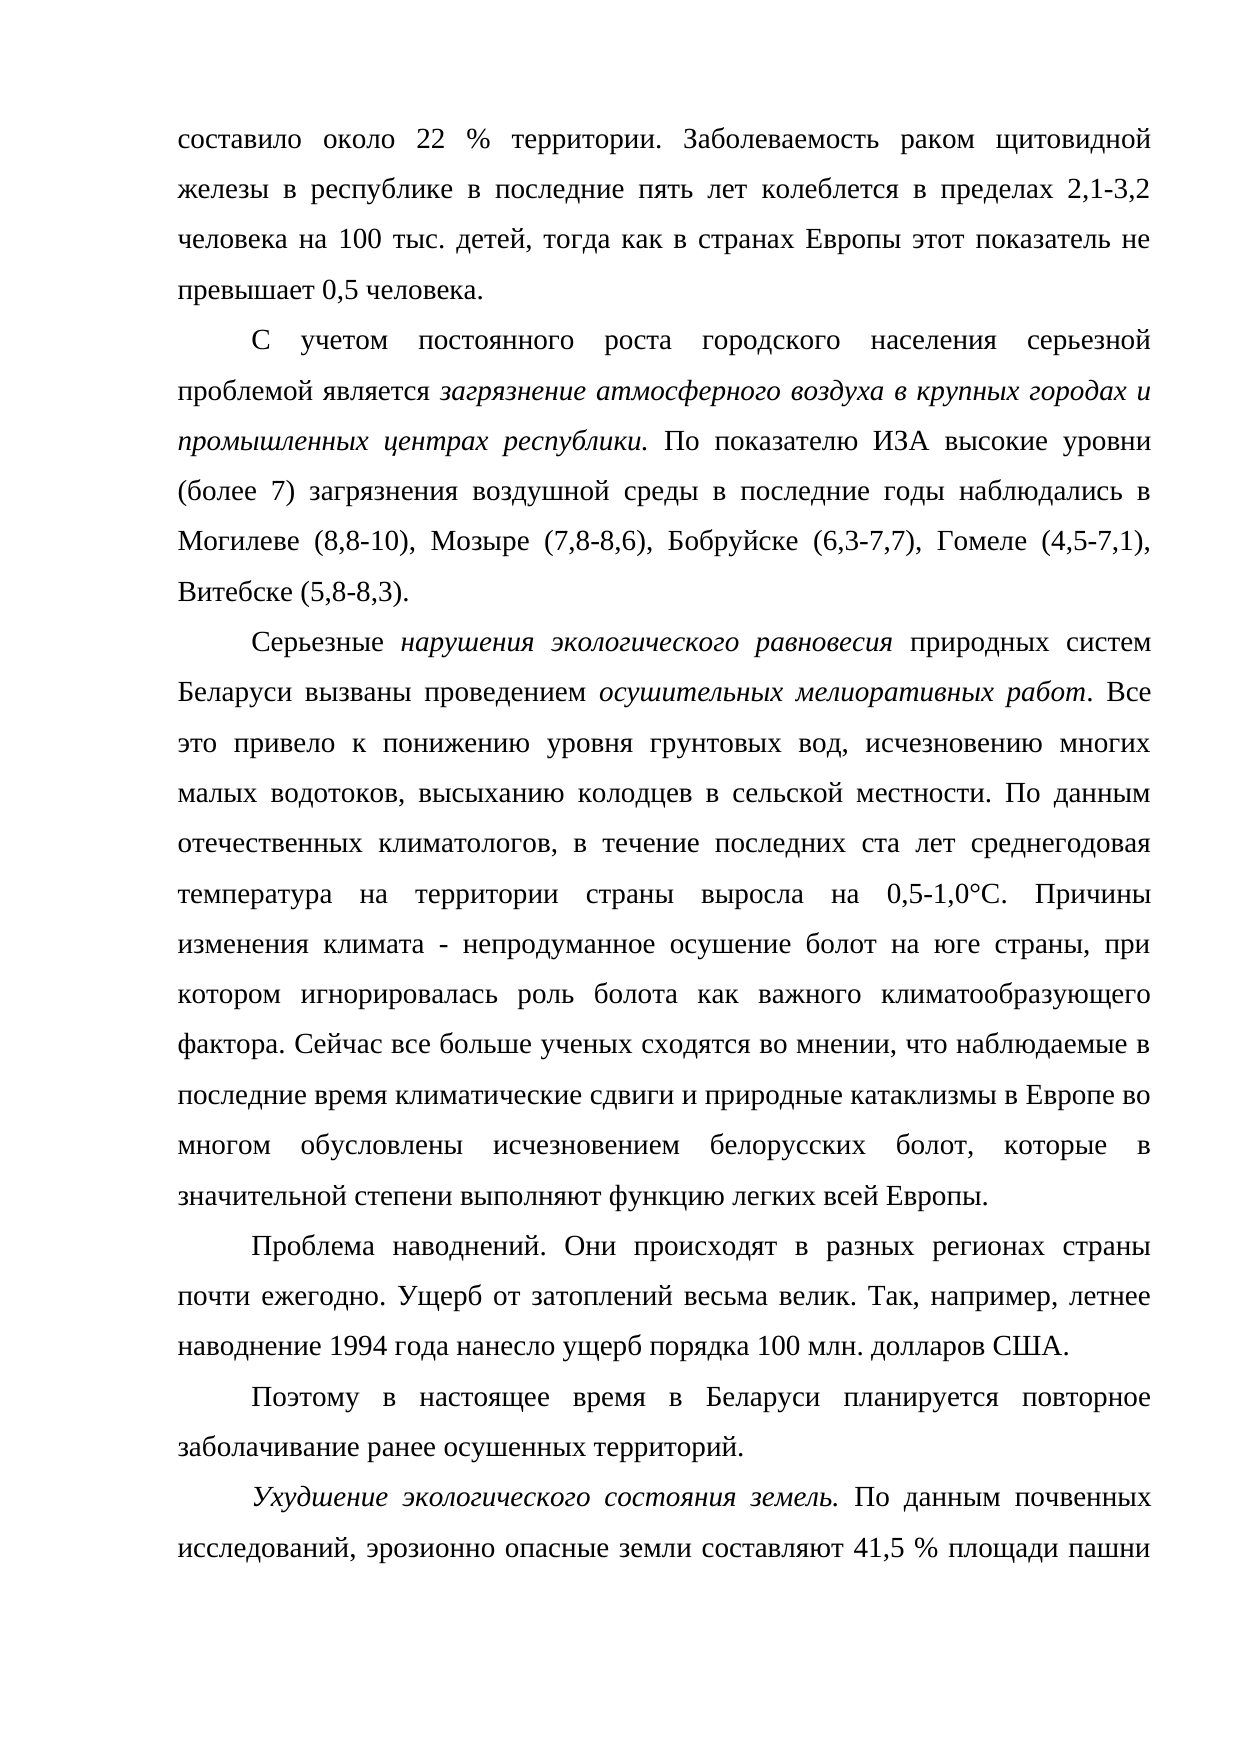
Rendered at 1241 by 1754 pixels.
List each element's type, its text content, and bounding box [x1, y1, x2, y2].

text С учетом постоянного роста городского населения серьезной проблемой является загрязнение атмосферного воздуха в крупных городах и промышленных центрах республики. По показателю ИЗА высокие уровни (более 7) загрязнения воздушной среды в последние годы наблюдались в Могилеве (8,8-10), Мозыре (7,8-8,6), Бобруйске (6,3-7,7), Гомеле (4,5-7,1), Витебске (5,8-8,3). [177, 322, 1152, 607]
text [177, 1479, 1152, 1563]
text Поэтому в настоящее время в Беларуси планируется повторное заболачивание ранее осушенных территорий. [177, 1379, 1152, 1463]
text Серьезные нарушения экологического равновесия природных систем Беларуси вызваны проведением осушительных мелиоративных работ. Все это привело к понижению уровня грунтовых вод, исчезновению многих малых водотоков, высыханию колодцев в сельской местности. По данным отечественных климатологов, в течение последних ста лет среднегодовая температура на территории страны выросла на 0,5-1,0°С. Причины изменения климата - непродуманное осушение болот на юге страны, при котором игнорировалась роль болота как важного климатообразующего фактора. Сейчас все больше ученых сходятся во мнении, что наблюдаемые в последние время климатические сдвиги и природные катаклизмы в Европе во многом обусловлены исчезновением белорусских болот, которые в значительной степени выполняют функцию легких всей Европы. [177, 624, 1152, 1211]
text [177, 121, 1152, 306]
text Проблема наводнений. Они происходят в разных регионах страны почти ежегодно. Ущерб от затоплений весьма велик. Так, например, летнее наводнение 1994 года нанесло ущерб порядка 100 млн. долларов США. [177, 1228, 1152, 1362]
